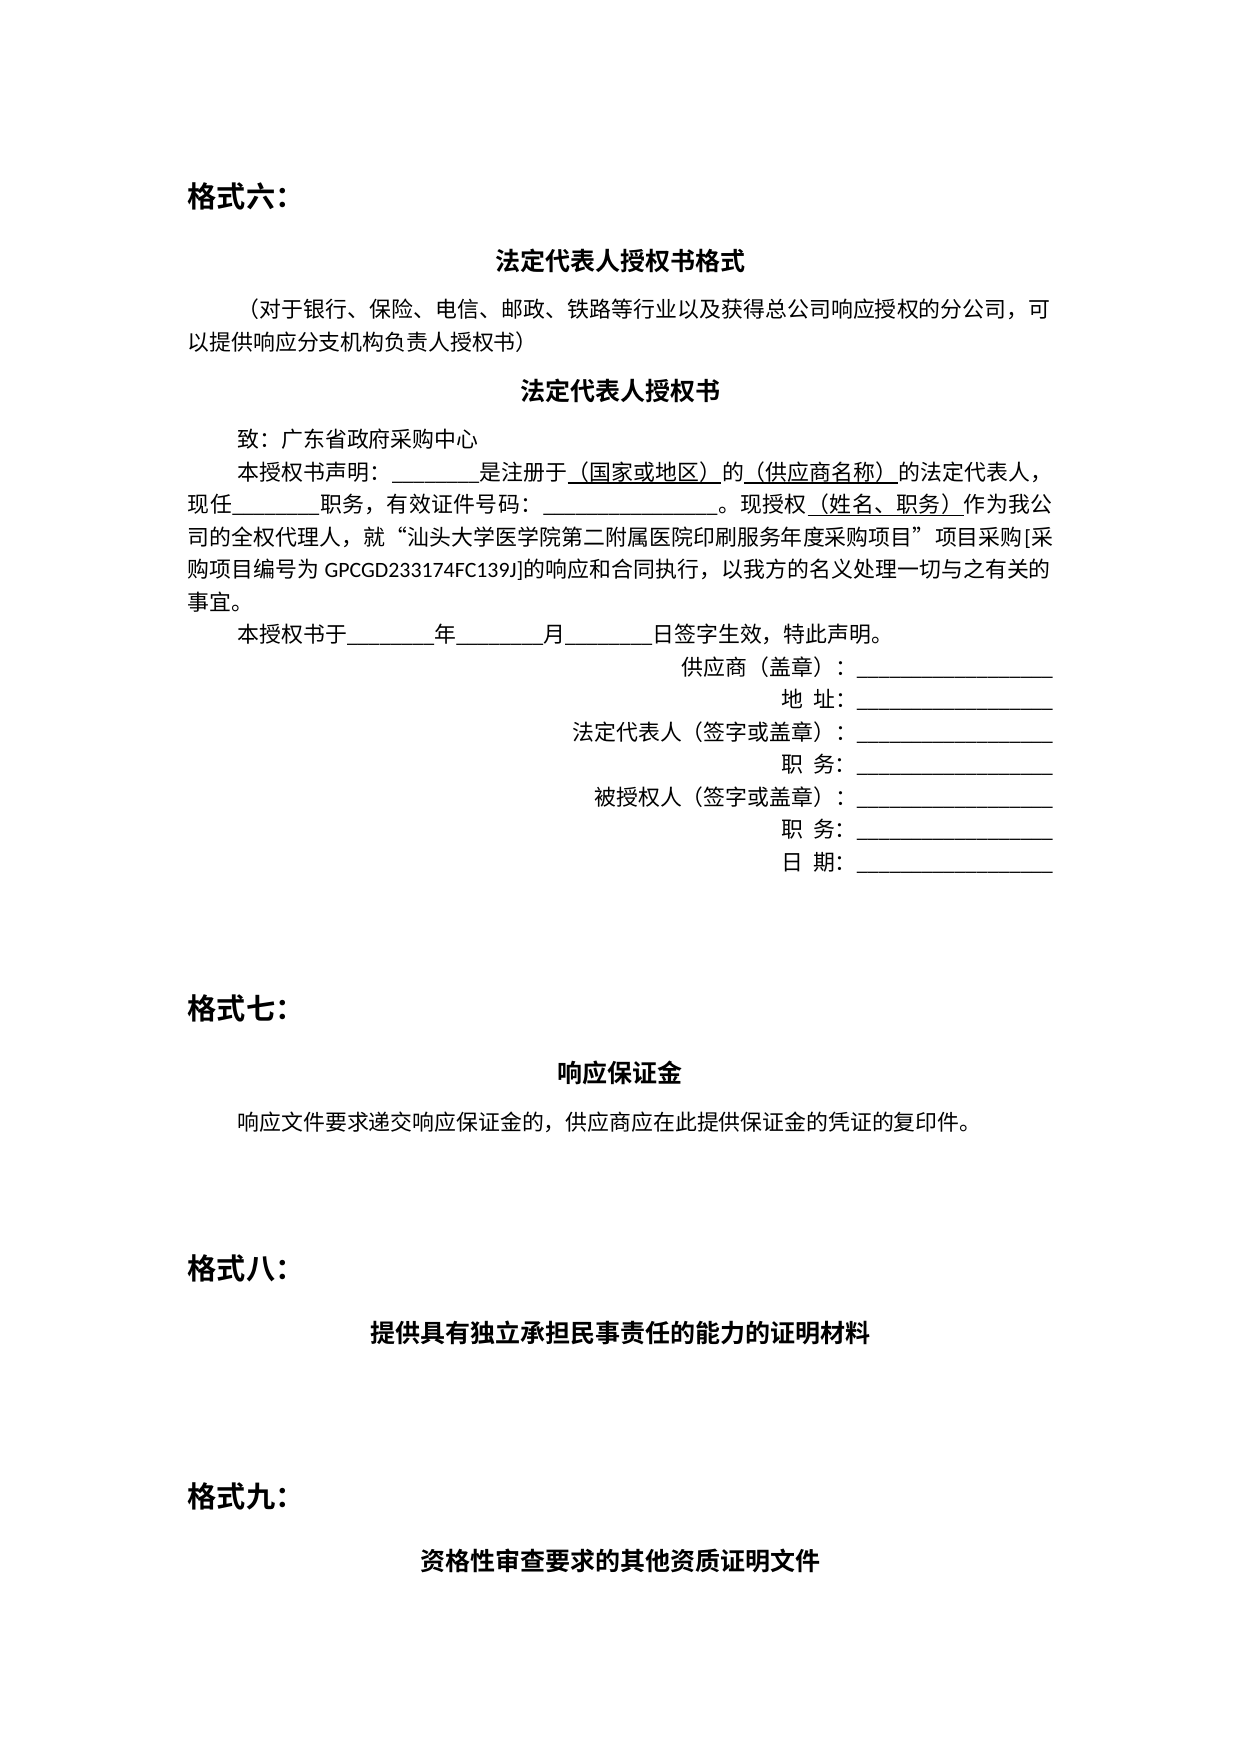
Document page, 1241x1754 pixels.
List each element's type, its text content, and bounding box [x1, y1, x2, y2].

text 法定代表人授权书 [187, 357, 1053, 422]
text 致：广东省政府采购中心 [187, 422, 1053, 454]
text 响应保证金 [187, 1039, 1053, 1104]
text 提供具有独立承担民事责任的能力的证明材料 [187, 1299, 1053, 1364]
text 法定代表人授权书格式 [187, 227, 1053, 292]
text 地 址：__________________ [187, 682, 1053, 714]
text 被授权人（签字或盖章）：__________________ [187, 779, 1053, 812]
text 格式九： [187, 1462, 1053, 1527]
text 供应商（盖章）：__________________ [187, 649, 1053, 682]
text 响应文件要求递交响应保证金的，供应商应在此提供保证金的凭证的复印件。 [187, 1104, 1053, 1137]
text 资格性审查要求的其他资质证明文件 [187, 1527, 1053, 1592]
text 法定代表人（签字或盖章）：__________________ [187, 714, 1053, 747]
text 本授权书于________年________月________日签字生效，特此声明。 [187, 617, 1053, 649]
text 格式七： [187, 974, 1053, 1039]
text 格式八： [187, 1234, 1053, 1299]
text （对于银行、保险、电信、邮政、铁路等行业以及获得总公司响应授权的分公司，可以提供响应分支机构负责人授权书） [187, 292, 1053, 357]
text 本授权书声明：________是注册于（国家或地区）的（供应商名称）的法定代表人，现任________职务，有效证件号码：________________。现授权（姓名、职务）作为我公司的全权代理人，就“汕头大学医学院第二附属医院印刷服务年度采购项目”项目采购[采购项目编号为GPCGD233174FC139J]的响应和合同执行，以我方的名义处理一切与之有关的事宜。 [187, 454, 1053, 617]
text 格式六： [187, 162, 1053, 227]
text 职 务：__________________ [187, 812, 1053, 844]
text 职 务：__________________ [187, 747, 1053, 779]
text 日 期：__________________ [187, 844, 1053, 877]
